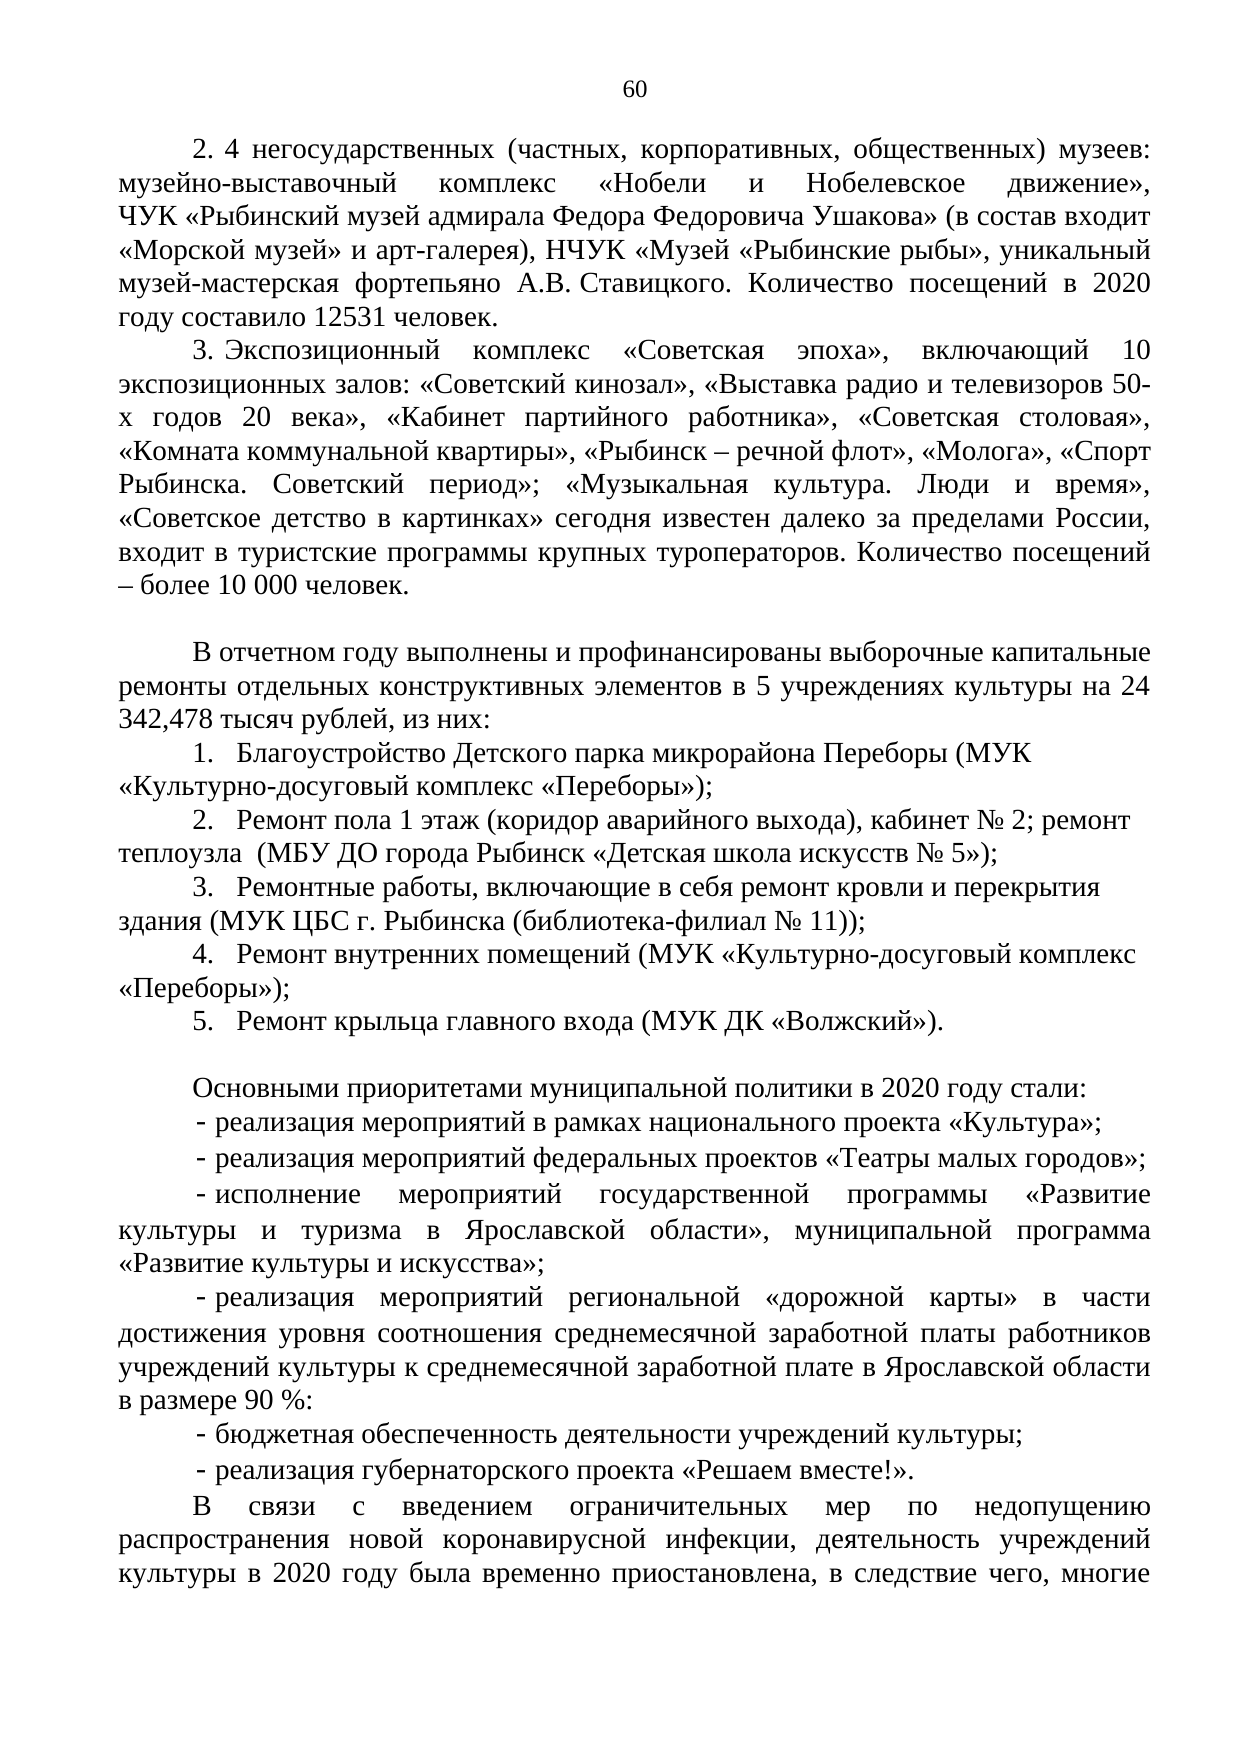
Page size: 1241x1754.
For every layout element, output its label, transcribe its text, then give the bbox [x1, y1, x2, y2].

list реализация мероприятий федеральных проектов «Театры малых городов»; [118, 1140, 1152, 1176]
list 4 негосударственных (частных, корпоративных, общественных) музеев: музейно-выставочный комплекс «Нобели и Нобелевское движение», ЧУК «Рыбинский музей адмирала Федора Федоровича Ушакова» (в состав входит «Морской музей» и арт-галерея), НЧУК «Музей «Рыбинские рыбы», уникальный музей-мастерская фортепьяно А.В. Ставицкого. Количество посещений в 2020 году составило 12531 человек. [118, 131, 1152, 332]
list бюджетная обеспеченность деятельности учреждений культуры; [118, 1416, 1152, 1452]
list реализация губернаторского проекта «Решаем вместе!». [118, 1452, 1152, 1488]
list Ремонтные работы, включающие в себя ремонт кровли и перекрытия здания (МУК ЦБС г. Рыбинска (библиотека-филиал № 11)); [118, 869, 1152, 936]
list Ремонт пола 1 этаж (коридор аварийного выхода), кабинет № 2; ремонт теплоузла (МБУ ДО города Рыбинск «Детская школа искусств № 5»); [118, 802, 1152, 869]
list Благоустройство Детского парка микрорайона Переборы (МУК «Культурно-досуговый комплекс «Переборы»); [118, 735, 1152, 802]
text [118, 1488, 1152, 1588]
list Экспозиционный комплекс «Советская эпоха», включающий 10 экспозиционных залов: «Советский кинозал», «Выставка радио и телевизоров 50-х годов 20 века», «Кабинет партийного работника», «Советская столовая», «Комната коммунальной квартиры», «Рыбинск – речной флот», «Молога», «Спорт Рыбинска. Советский период»; «Музыкальная культура. Люди и время», «Советское детство в картинках» сегодня известен далеко за пределами России, входит в туристские программы крупных туроператоров. Количество посещений – более 10 000 человек. [118, 332, 1152, 601]
list Ремонт внутренних помещений (МУК «Культурно-досуговый комплекс «Переборы»); [118, 936, 1152, 1003]
list реализация мероприятий региональной «дорожной карты» в части достижения уровня соотношения среднемесячной заработной платы работников учреждений культуры к среднемесячной заработной плате в Ярославской области в размере 90 %: [118, 1279, 1152, 1416]
list исполнение мероприятий государственной программы «Развитие культуры и туризма в Ярославской области», муниципальной программа «Развитие культуры и искусства»; [118, 1176, 1152, 1279]
text Основными приоритетами муниципальной политики в 2020 году стали: [118, 1070, 1152, 1104]
list реализация мероприятий в рамках национального проекта «Культура»; [118, 1104, 1152, 1140]
list Ремонт крыльца главного входа (МУК ДК «Волжский»). [118, 1003, 1152, 1037]
text В отчетном году выполнены и профинансированы выборочные капитальные ремонты отдельных конструктивных элементов в 5 учреждениях культуры на 24 342,478 тысяч рублей, из них: [118, 634, 1152, 735]
